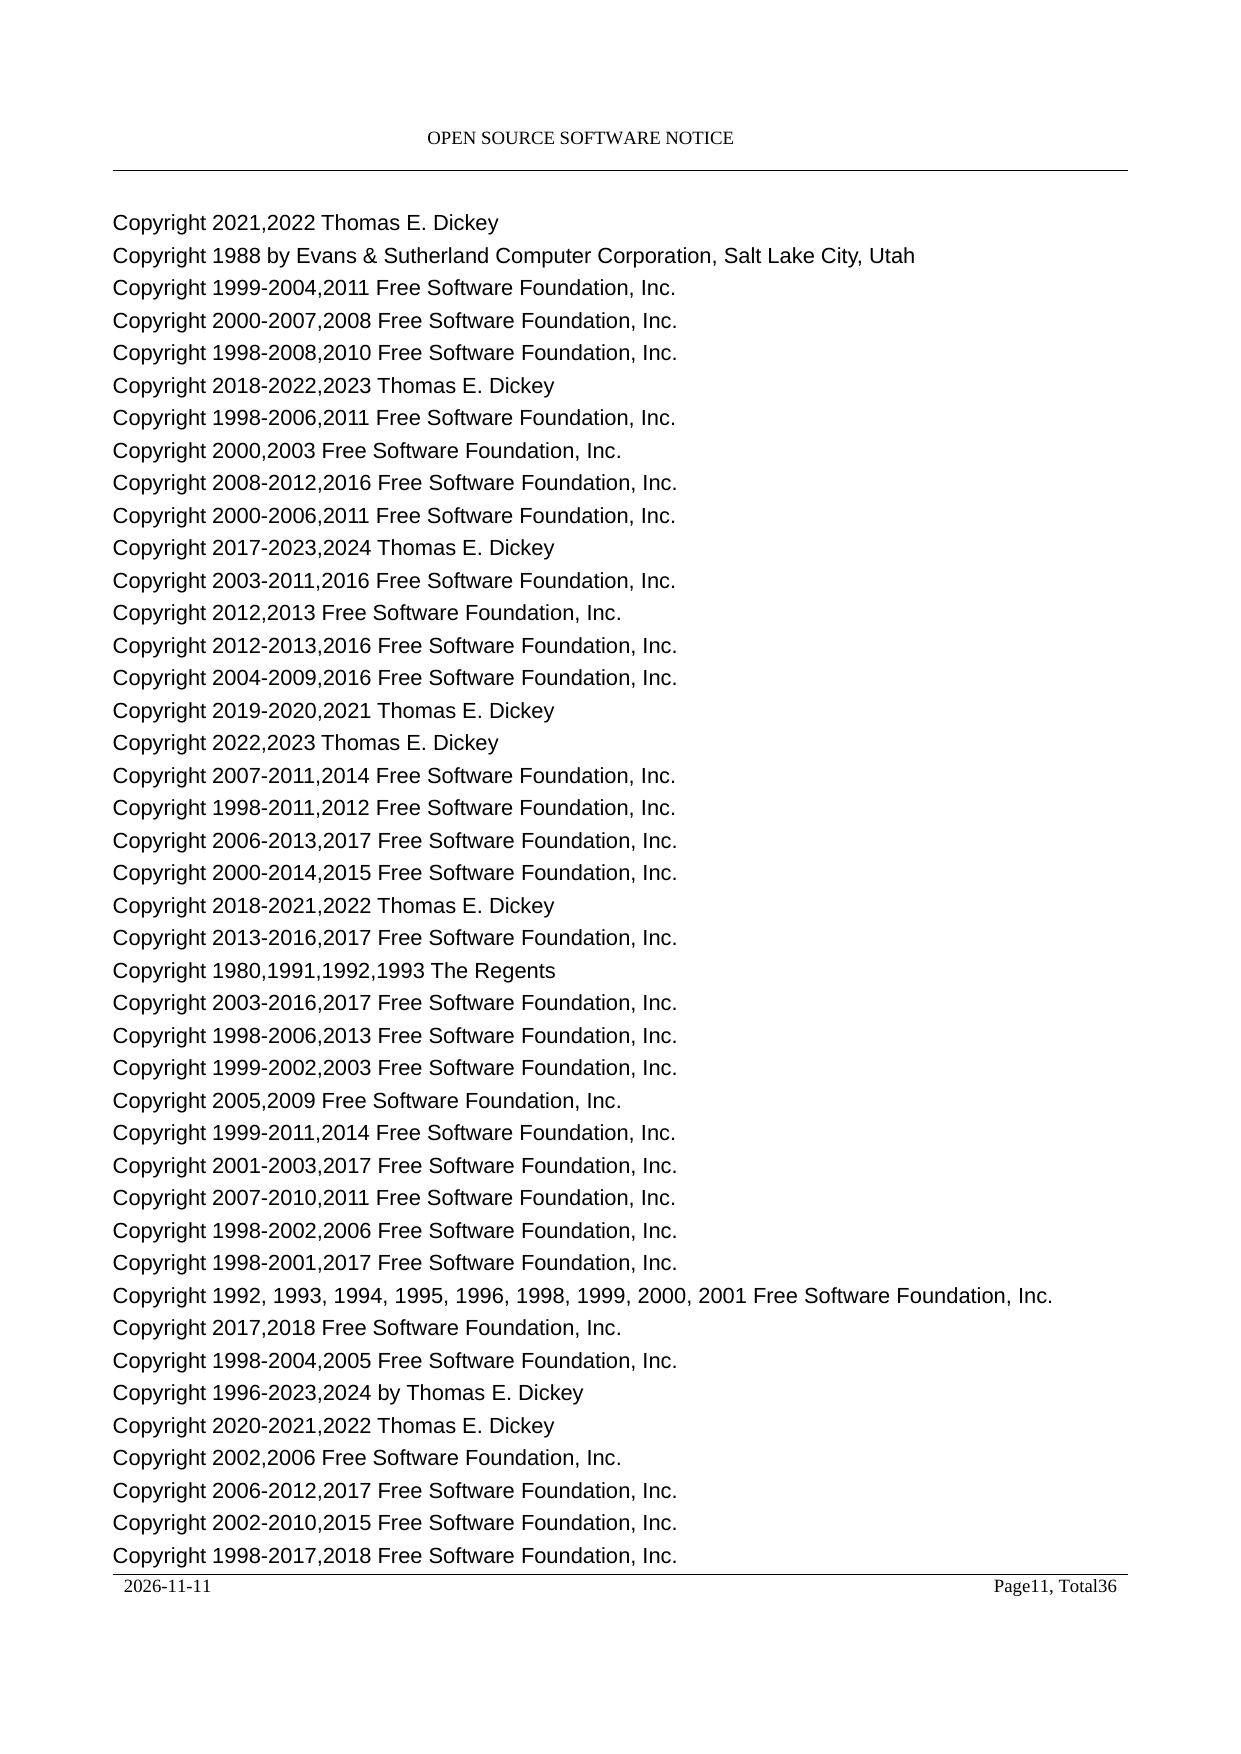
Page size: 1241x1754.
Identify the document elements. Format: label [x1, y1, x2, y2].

text [112, 206, 1128, 1571]
